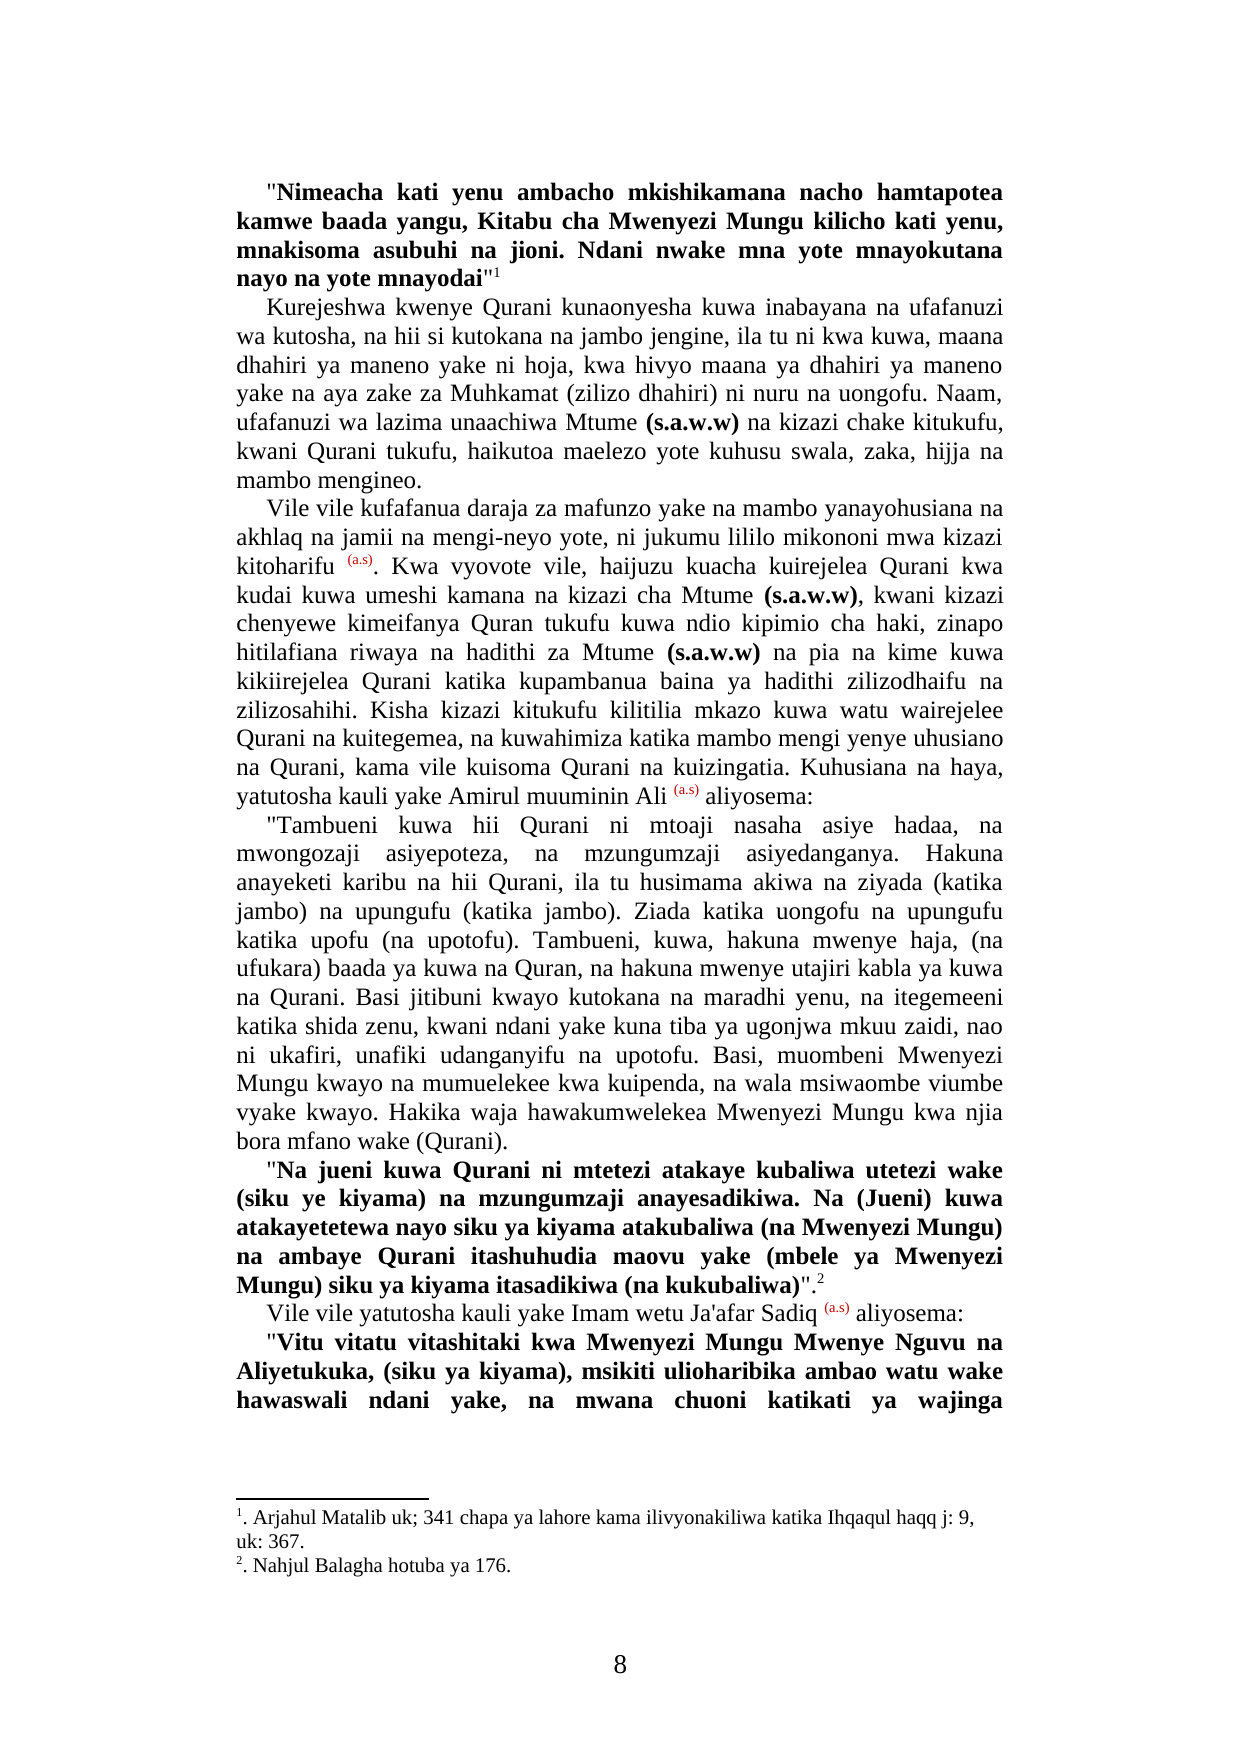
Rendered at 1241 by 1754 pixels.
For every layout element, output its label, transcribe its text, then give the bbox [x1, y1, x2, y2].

text Kurejeshwa kwenye Qurani kunaonyesha kuwa inabayana na ufafanuzi wa kutosha, na hii si kutokana na jambo jengine, ila tu ni kwa kuwa, maana dhahiri ya maneno yake ni hoja, kwa hivyo maana ya dhahiri ya maneno yake na aya zake za Muhkamat (zilizo dhahiri) ni nuru na uongofu. Naam, ufafanuzi wa lazima unaachiwa Mtume (s.a.w.w) na kizazi chake kitukufu, kwani Qurani tukufu, haikutoa maelezo yote kuhusu swala, zaka, hijja na mambo mengineo. [236, 292, 1004, 493]
text "Nimeacha kati yenu ambacho mkishikamana nacho hamtapotea kamwe baada yangu, Kitabu cha Mwenyezi Mungu kilicho kati yenu, mnakisoma asubuhi na jioni. Ndani nwake mna yote mnayokutana nayo na yote mnayodai" [236, 177, 1004, 292]
text Vile vile yatutosha kauli yake Imam wetu Ja'afar Sadiq (a.s) aliyosema: [236, 1298, 1004, 1327]
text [236, 1327, 1004, 1413]
text "Tambueni kuwa hii Qurani ni mtoaji nasaha asiye hadaa, na mwongozaji asiyepoteza, na mzungumzaji asiyedanganya. Hakuna anayeketi karibu na hii Qurani, ila tu husimama akiwa na ziyada (katika jambo) na upungufu (katika jambo). Ziada katika uongofu na upungufu katika upofu (na upotofu). Tambueni, kuwa, hakuna mwenye haja, (na ufukara) baada ya kuwa na Quran, na hakuna mwenye utajiri kabla ya kuwa na Qurani. Basi jitibuni kwayo kutokana na maradhi yenu, na itegemeeni katika shida zenu, kwani ndani yake kuna tiba ya ugonjwa mkuu zaidi, nao ni ukafiri, unafiki udanganyifu na upotofu. Basi, muombeni Mwenyezi Mungu kwayo na mumuelekee kwa kuipenda, na wala msiwaombe viumbe vyake kwayo. Hakika waja hawakumwelekea Mwenyezi Mungu kwa njia bora mfano wake (Qurani). [236, 810, 1004, 1155]
text "Na jueni kuwa Qurani ni mtetezi atakaye kubaliwa utetezi wake (siku ye kiyama) na mzungumzaji anayesadikiwa. Na (Jueni) kuwa atakayetetewa nayo siku ya kiyama atakubaliwa (na Mwenyezi Mungu) na ambaye Qurani itashuhudia maovu yake (mbele ya Mwenyezi Mungu) siku ya kiyama itasadikiwa (na kukubaliwa)". [236, 1155, 1004, 1298]
text Vile vile kufafanua daraja za mafunzo yake na mambo yanayohusiana na akhlaq na jamii na mengi-neyo yote, ni jukumu lililo mikononi mwa kizazi kitoharifu (a.s). Kwa vyovote vile, haijuzu kuacha kuirejelea Qurani kwa kudai kuwa umeshi kamana na kizazi cha Mtume (s.a.w.w), kwani kizazi chenyewe kimeifanya Quran tukufu kuwa ndio kipimio cha haki, zinapo hitilafiana riwaya na hadithi za Mtume (s.a.w.w) na pia na kime kuwa kikiirejelea Qurani katika kupambanua baina ya hadithi zilizodhaifu na zilizosahihi. Kisha kizazi kitukufu kilitilia mkazo kuwa watu wairejelee Qurani na kuitegemea, na kuwahimiza katika mambo mengi yenye uhusiano na Qurani, kama vile kuisoma Qurani na kuizingatia. Kuhusiana na haya, yatutosha kauli yake Amirul muuminin Ali (a.s) aliyosema: [236, 493, 1004, 810]
